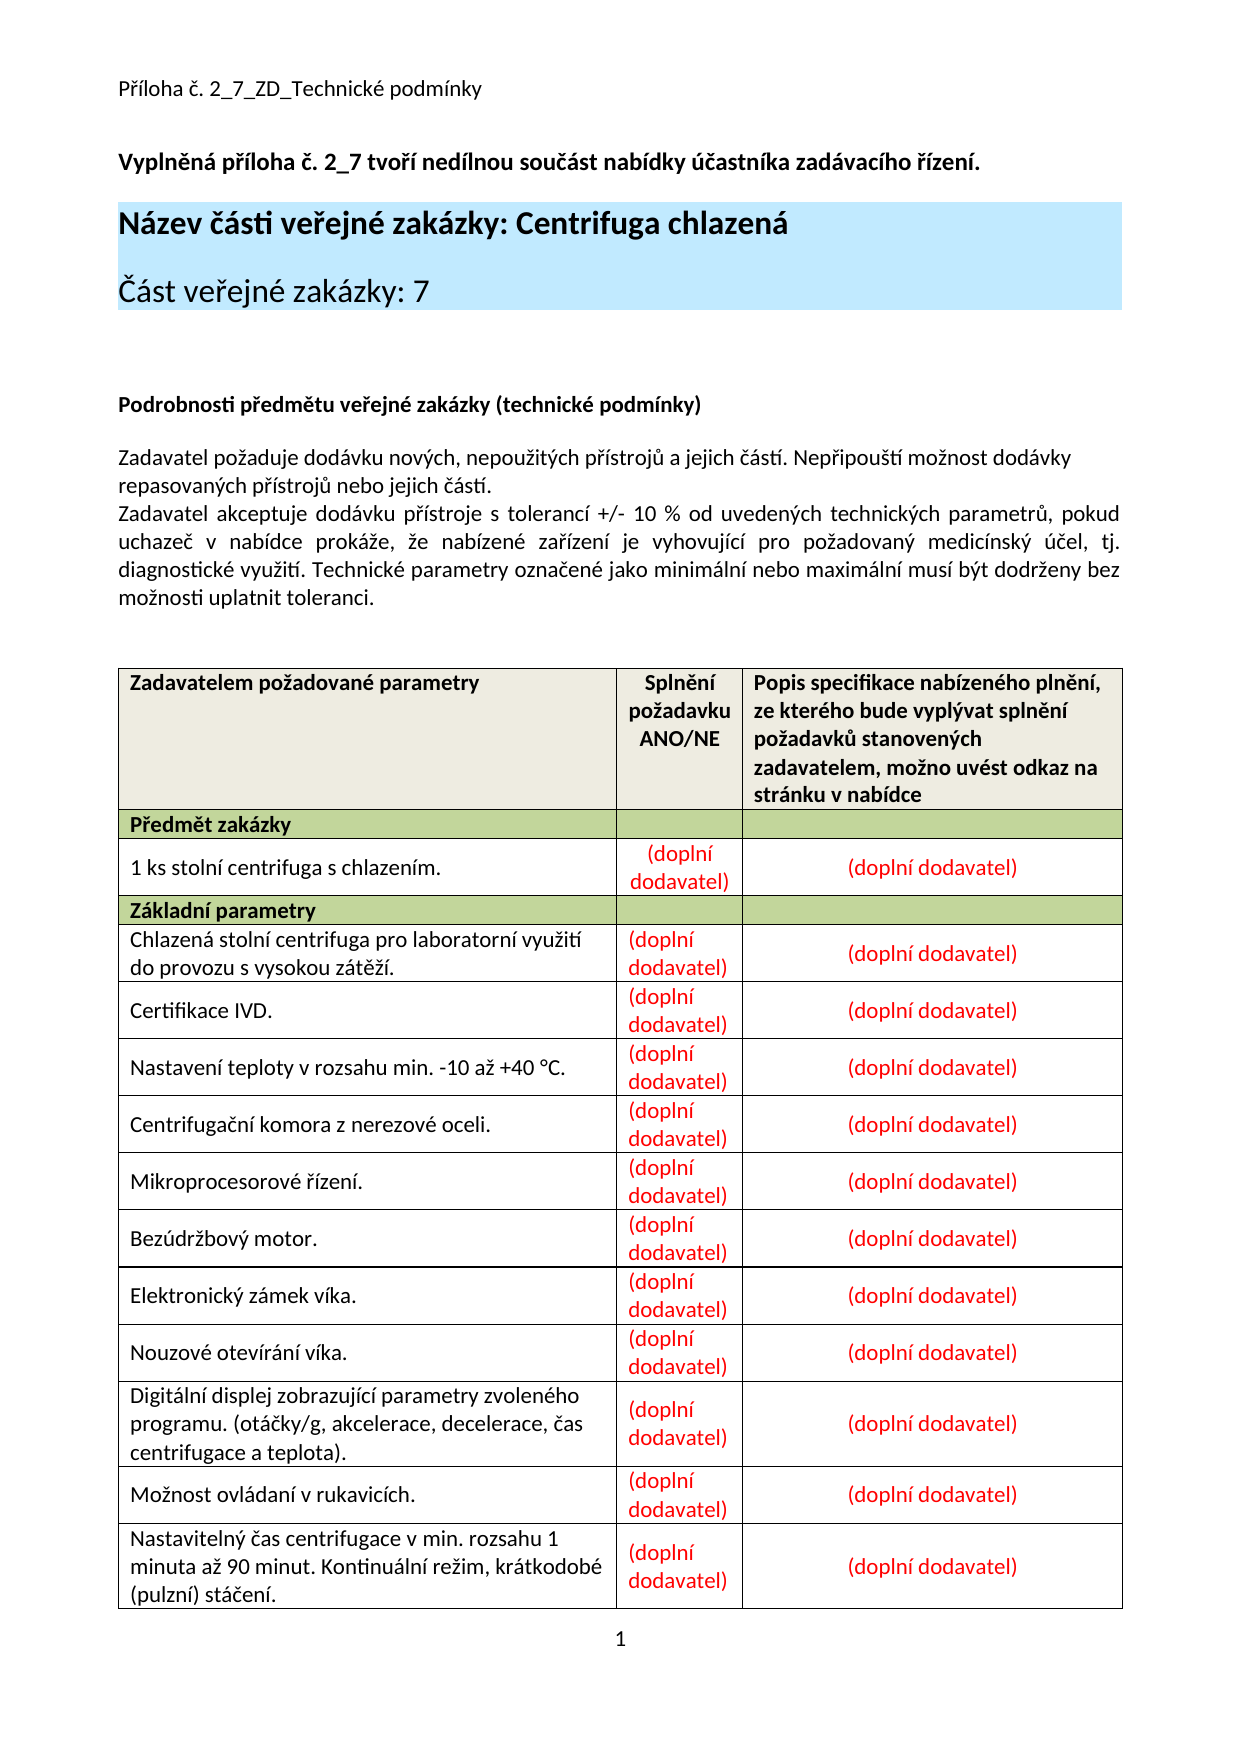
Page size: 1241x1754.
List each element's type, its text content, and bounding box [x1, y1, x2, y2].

table_cell (doplní dodavatel) [617, 1039, 742, 1095]
table_cell (doplní dodavatel) [617, 1268, 742, 1323]
table_header Popis specifikace nabízeného plnění, ze kterého bude vyplývat splnění požadavků stanovených zadavatelem, možno uvést odkaz na stránku v nabídce [743, 669, 1122, 809]
text Zadavatel akceptuje dodávku přístroje s tolerancí +/- 10 % od uvedených technických parametrů, pokud uchazeč v nabídce prokáže, že nabízené zařízení je vyhovující pro požadovaný medicínský účel, tj. diagnostické využití. Technické parametry označené jako minimální nebo maximální musí být dodrženy bez možnosti uplatnit toleranci. [118, 499, 1122, 611]
table_cell (doplní dodavatel) [743, 1210, 1122, 1266]
text Podrobnosti předmětu veřejné zakázky (technické podmínky) [118, 390, 1122, 418]
table_cell Digitální displej zobrazující parametry zvoleného programu. (otáčky/g, akcelerace, decelerace, čas centrifugace a teplota). [119, 1382, 616, 1466]
table_cell (doplní dodavatel) [743, 1096, 1122, 1152]
table_cell Možnost ovládaní v rukavicích. [119, 1467, 616, 1523]
table_cell (doplní dodavatel) [617, 1153, 742, 1209]
table_cell Nouzové otevírání víka. [119, 1325, 616, 1381]
table_cell 1 ks stolní centrifuga s chlazením. [119, 839, 616, 895]
table_cell (doplní dodavatel) [617, 1467, 742, 1523]
table_cell (doplní dodavatel) [743, 1382, 1122, 1466]
table_cell Chlazená stolní centrifuga pro laboratorní využití do provozu s vysokou zátěží. [119, 925, 616, 981]
table_header Splnění požadavku ANO/NE [617, 669, 742, 809]
text Část veřejné zakázky: 7 [118, 270, 1122, 310]
table_cell Elektronický zámek víka. [119, 1268, 616, 1323]
table_cell (doplní dodavatel) [617, 1325, 742, 1381]
table_cell Mikroprocesorové řízení. [119, 1153, 616, 1209]
table_cell (doplní dodavatel) [743, 839, 1122, 895]
table_cell Základní parametry [119, 896, 616, 924]
table_cell [743, 896, 1122, 924]
table_cell (doplní dodavatel) [743, 925, 1122, 981]
table_cell (doplní dodavatel) [743, 982, 1122, 1038]
table_cell (doplní dodavatel) [743, 1467, 1122, 1523]
table_cell (doplní dodavatel) [617, 925, 742, 981]
table_cell [743, 810, 1122, 838]
table_cell (doplní dodavatel) [743, 1153, 1122, 1209]
table_cell (doplní dodavatel) [617, 1382, 742, 1466]
table_cell Centrifugační komora z nerezové oceli. [119, 1096, 616, 1152]
table_cell [617, 896, 742, 924]
table_cell (doplní dodavatel) [743, 1325, 1122, 1381]
table_cell Bezúdržbový motor. [119, 1210, 616, 1266]
table_cell (doplní dodavatel) [617, 1210, 742, 1266]
table_cell Předmět zakázky [119, 810, 616, 838]
table_cell (doplní dodavatel) [617, 982, 742, 1038]
table_cell (doplní dodavatel) [743, 1524, 1122, 1608]
table_cell (doplní dodavatel) [617, 839, 742, 895]
table_cell Nastavitelný čas centrifugace v min. rozsahu 1 minuta až 90 minut. Kontinuální režim, krátkodobé (pulzní) stáčení. [119, 1524, 616, 1608]
table_cell (doplní dodavatel) [617, 1096, 742, 1152]
table_cell Certifikace IVD. [119, 982, 616, 1038]
table_cell (doplní dodavatel) [743, 1039, 1122, 1095]
table_cell (doplní dodavatel) [617, 1524, 742, 1608]
table_cell [617, 810, 742, 838]
text Zadavatel požaduje dodávku nových, nepoužitých přístrojů a jejich částí. Nepřipouští možnost dodávky repasovaných přístrojů nebo jejich částí. [118, 443, 1122, 499]
table_cell Nastavení teploty v rozsahu min. -10 až +40 °C. [119, 1039, 616, 1095]
table_cell (doplní dodavatel) [743, 1268, 1122, 1323]
table_header Zadavatelem požadované parametry [119, 669, 616, 809]
text Vyplněná příloha č. 2_7 tvoří nedílnou součást nabídky účastníka zadávacího řízení. [118, 146, 1122, 177]
text Název části veřejné zakázky: Centrifuga chlazená [118, 202, 1122, 243]
